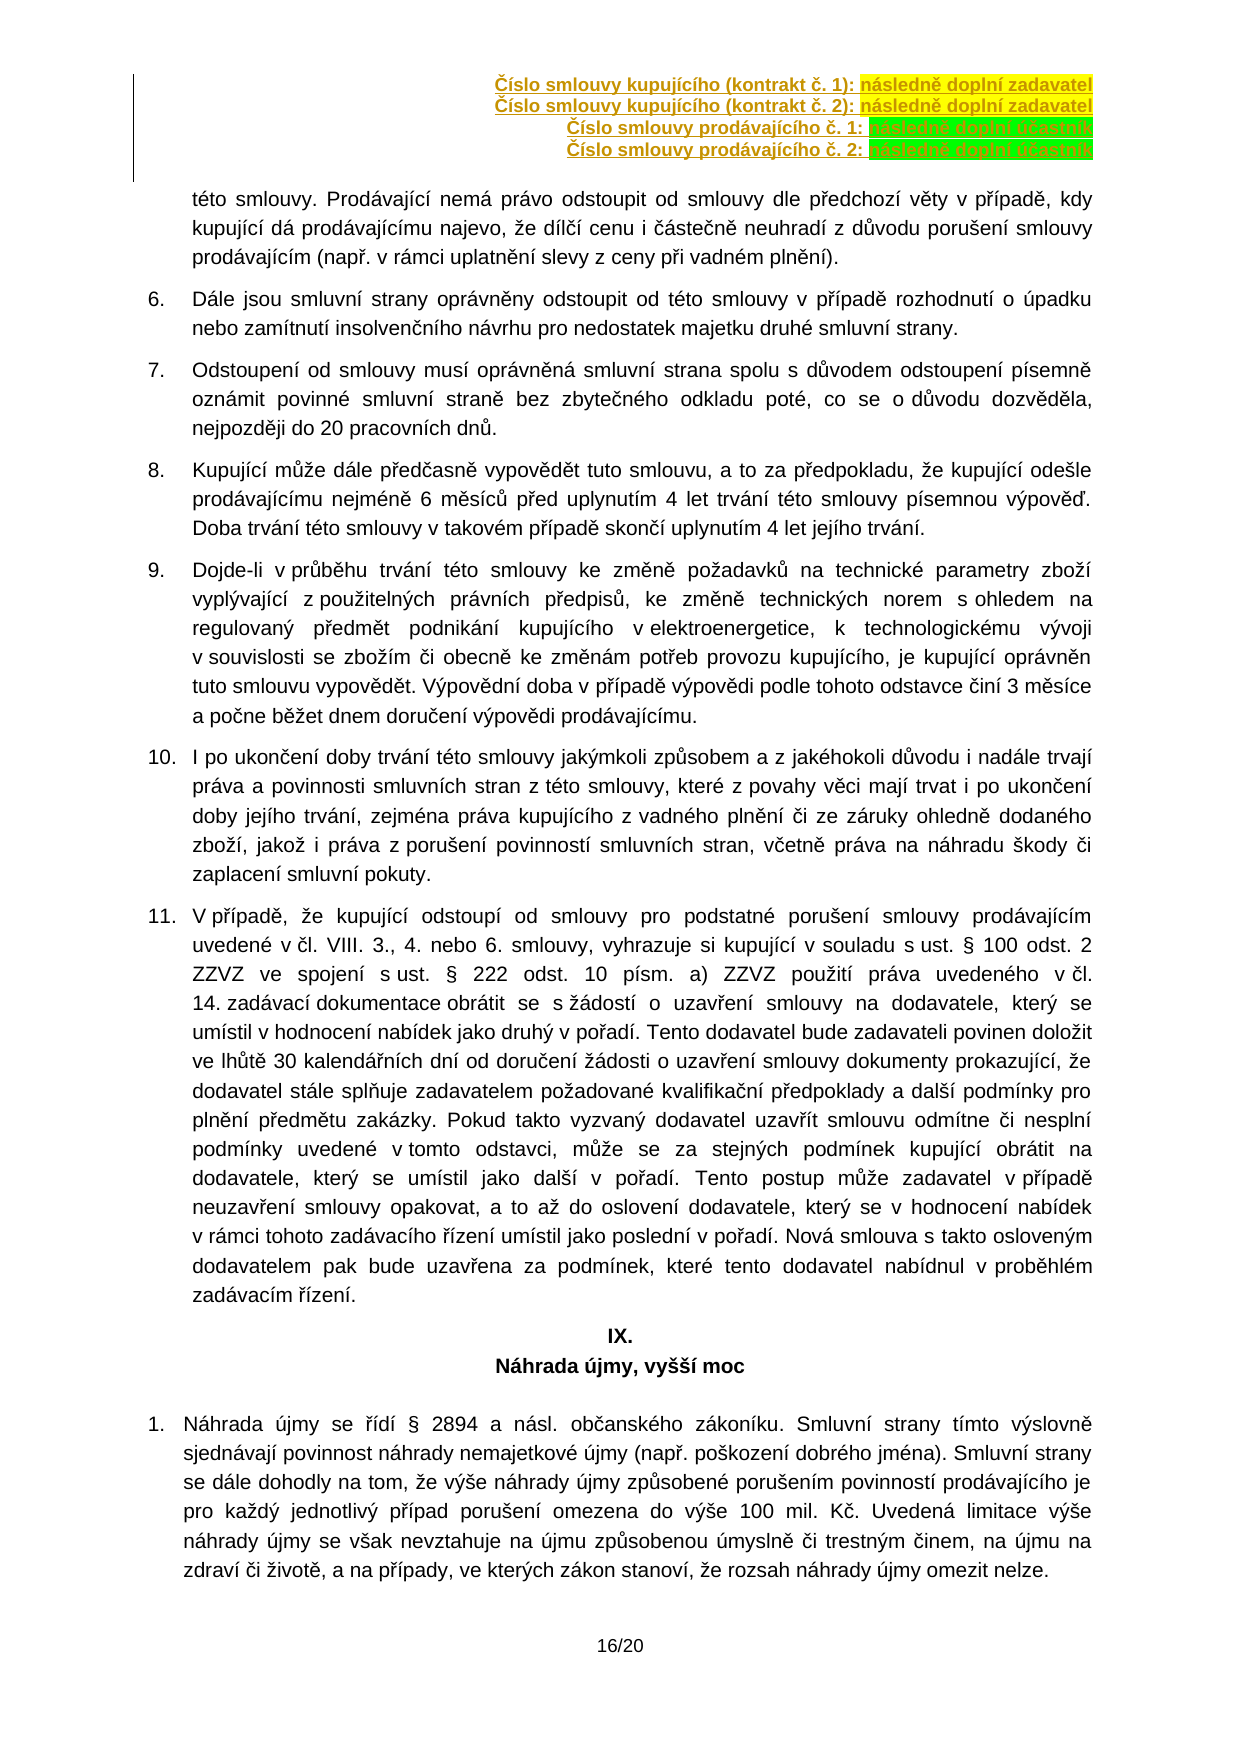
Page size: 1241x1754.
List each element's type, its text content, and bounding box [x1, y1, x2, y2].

text Náhrada újmy, vyšší moc [148, 1348, 1093, 1377]
list I po ukončení doby trvání této smlouvy jakýmkoli způsobem a z jakéhokoli důvodu i nadále trvají práva a povinnosti smluvních stran z této smlouvy, které z povahy věci mají trvat i po ukončení doby jejího trvání, zejména práva kupujícího z vadného plnění či ze záruky ohledně dodaného zboží, jakož i práva z porušení povinností smluvních stran, včetně práva na náhradu škody či zaplacení smluvní pokuty. [148, 740, 1093, 886]
list V případě, že kupující odstoupí od smlouvy pro podstatné porušení smlouvy prodávajícím uvedené v čl. VIII. 3., 4. nebo 6. smlouvy, vyhrazuje si kupující v souladu s ust. § 100 odst. 2 ZZVZ ve spojení s ust. § 222 odst. 10 písm. a) ZZVZ použití práva uvedeného v čl. 14. zadávací dokumentace obrátit se s žádostí o uzavření smlouvy na dodavatele, který se umístil v hodnocení nabídek jako druhý v pořadí. Tento dodavatel bude zadavateli povinen doložit ve lhůtě 30 kalendářních dní od doručení žádosti o uzavření smlouvy dokumenty prokazující, že dodavatel stále splňuje zadavatelem požadované kvalifikační předpoklady a další podmínky pro plnění předmětu zakázky. Pokud takto vyzvaný dodavatel uzavřít smlouvu odmítne či nesplní podmínky uvedené v tomto odstavci, může se za stejných podmínek kupující obrátit na dodavatele, který se umístil jako další v pořadí. Tento postup může zadavatel v případě neuzavření smlouvy opakovat, a to až do oslovení dodavatele, který se v hodnocení nabídek v rámci tohoto zadávacího řízení umístil jako poslední v pořadí. Nová smlouva s takto osloveným dodavatelem pak bude uzavřena za podmínek, které tento dodavatel nabídnul v proběhlém zadávacím řízení. [148, 898, 1093, 1307]
list Náhrada újmy se řídí § 2894 a násl. občanského zákoníku. Smluvní strany tímto výslovně sjednávají povinnost náhrady nemajetkové újmy (např. poškození dobrého jména). Smluvní strany se dále dohodly na tom, že výše náhrady újmy způsobené porušením povinností prodávajícího je pro každý jednotlivý případ porušení omezena do výše 100 mil. Kč. Uvedená limitace výše náhrady újmy se však nevztahuje na újmu způsobenou úmyslně či trestným činem, na újmu na zdraví či životě, a na případy, ve kterých zákon stanoví, že rozsah náhrady újmy omezit nelze. [148, 1407, 1093, 1582]
text IX. [148, 1319, 1093, 1348]
list Dále jsou smluvní strany oprávněny odstoupit od této smlouvy v případě rozhodnutí o úpadku nebo zamítnutí insolvenčního návrhu pro nedostatek majetku druhé smluvní strany. [148, 282, 1093, 340]
list Odstoupení od smlouvy musí oprávněná smluvní strana spolu s důvodem odstoupení písemně oznámit povinné smluvní straně bez zbytečného odkladu poté, co se o důvodu dozvěděla, nejpozději do 20 pracovních dnů. [148, 352, 1093, 440]
list Kupující může dále předčasně vypovědět tuto smlouvu, a to za předpokladu, že kupující odešle prodávajícímu nejméně 6 měsíců před uplynutím 4 let trvání této smlouvy písemnou výpověď. Doba trvání této smlouvy v takovém případě skončí uplynutím 4 let jejího trvání. [148, 452, 1093, 540]
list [148, 182, 1093, 269]
list Dojde-li v průběhu trvání této smlouvy ke změně požadavků na technické parametry zboží vyplývající z použitelných právních předpisů, ke změně technických norem s ohledem na regulovaný předmět podnikání kupujícího v elektroenergetice, k technologickému vývoji v souvislosti se zbožím či obecně ke změnám potřeb provozu kupujícího, je kupující oprávněn tuto smlouvu vypovědět. Výpovědní doba v případě výpovědi podle tohoto odstavce činí 3 měsíce a počne běžet dnem doručení výpovědi prodávajícímu. [148, 552, 1093, 727]
